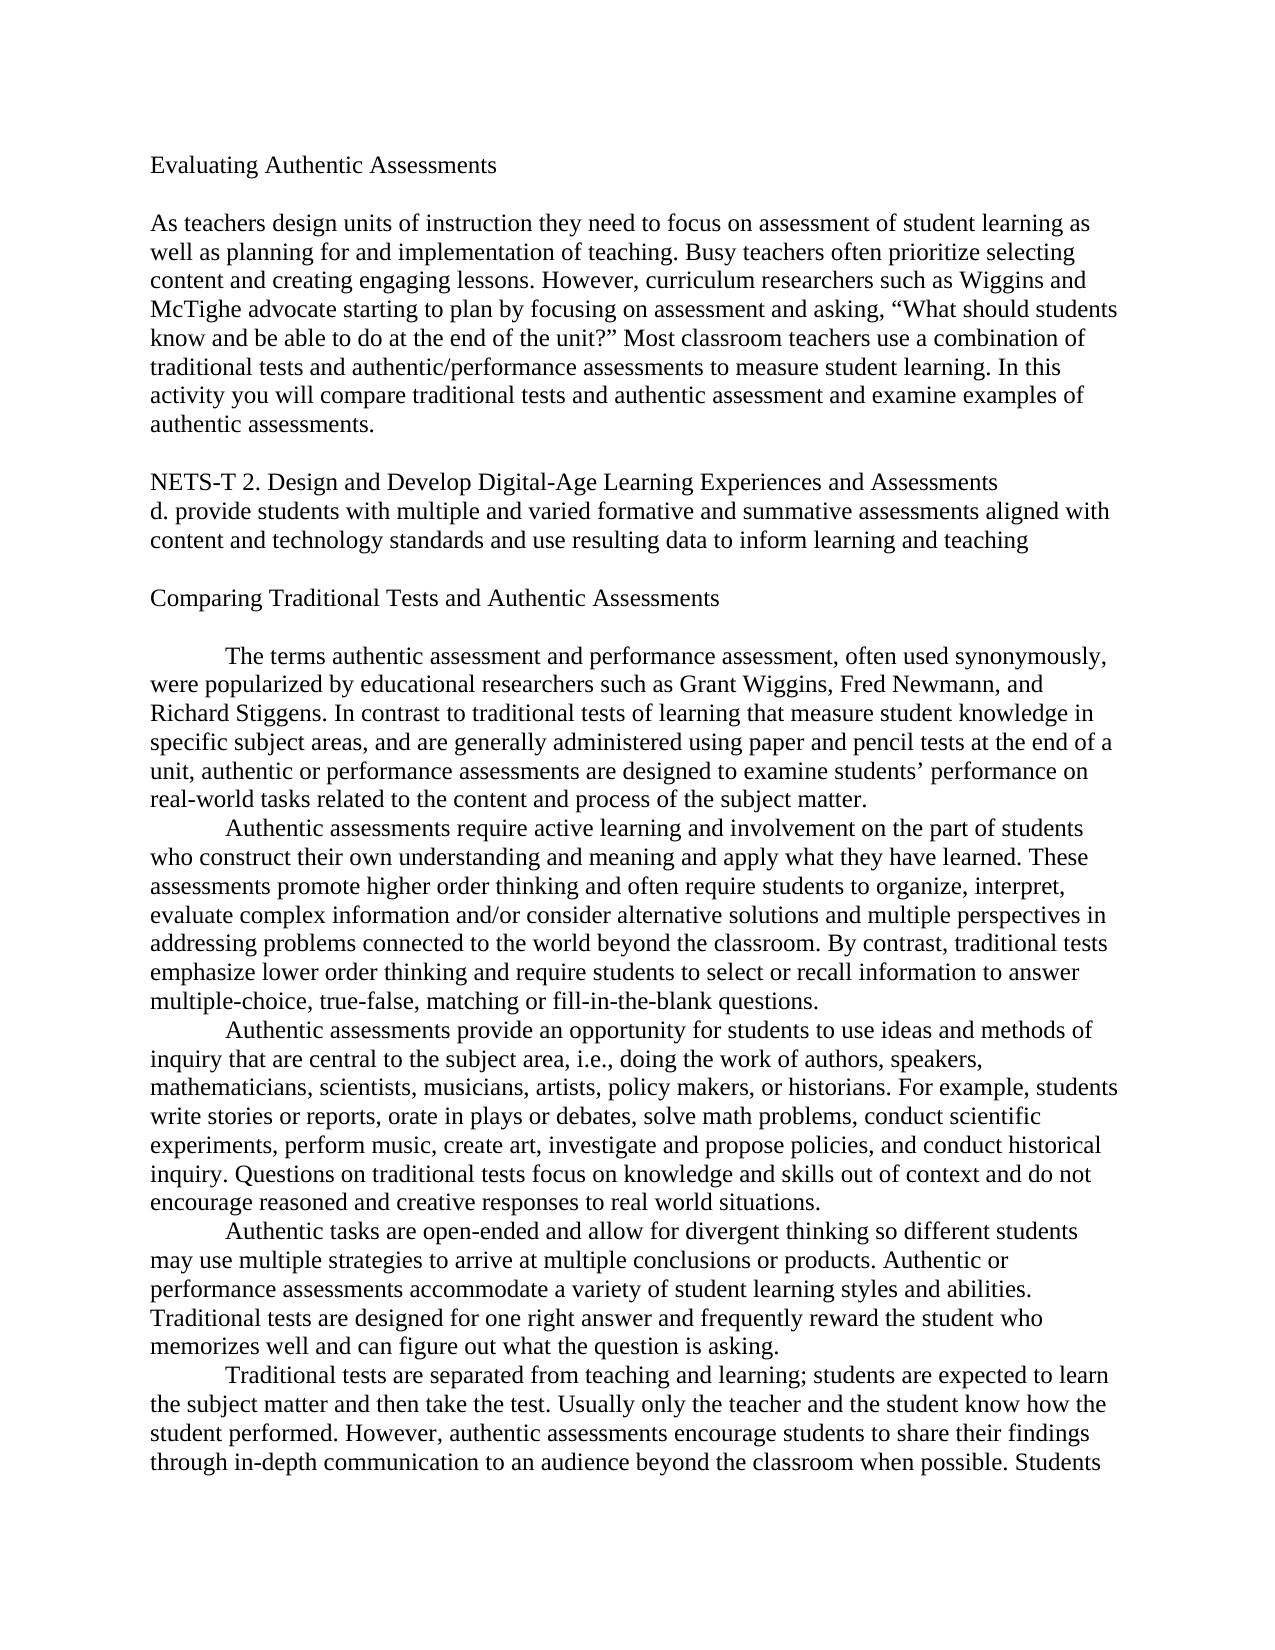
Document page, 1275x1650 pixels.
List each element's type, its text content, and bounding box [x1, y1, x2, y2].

text Authentic tasks are open-ended and allow for divergent thinking so different students may use multiple strategies to arrive at multiple conclusions or products. Authentic or performance assessments accommodate a variety of student learning styles and abilities. Traditional tests are designed for one right answer and frequently reward the student who memorizes well and can figure out what the question is asking. [150, 1216, 1125, 1360]
text d. provide students with multiple and varied formative and summative assessments aligned with content and technology standards and use resulting data to inform learning and teaching [150, 496, 1125, 554]
text The terms authentic assessment and performance assessment, often used synonymously, were popularized by educational researchers such as Grant Wiggins, Fred Newmann, and Richard Stiggens. In contrast to traditional tests of learning that measure student knowledge in specific subject areas, and are generally administered using paper and pencil tests at the end of a unit, authentic or performance assessments are designed to examine students’ performance on real-world tasks related to the content and process of the subject matter. [150, 641, 1125, 813]
text Authentic assessments provide an opportunity for students to use ideas and methods of inquiry that are central to the subject area, i.e., doing the work of authors, speakers, mathematicians, scientists, musicians, artists, policy makers, or historians. For example, students write stories or reports, orate in plays or debates, solve math problems, conduct scientific experiments, perform music, create art, investigate and propose policies, and conduct historical inquiry. Questions on traditional tests focus on knowledge and skills out of context and do not encourage reasoned and creative responses to real world situations. [150, 1015, 1125, 1216]
text Evaluating Authentic Assessments [150, 150, 1125, 179]
text Authentic assessments require active learning and involvement on the part of students who construct their own understanding and meaning and apply what they have learned. These assessments promote higher order thinking and often require students to organize, interpret, evaluate complex information and/or consider alternative solutions and multiple perspectives in addressing problems connected to the world beyond the classroom. By contrast, traditional tests emphasize lower order thinking and require students to select or recall information to answer multiple-choice, true-false, matching or fill-in-the-blank questions. [150, 813, 1125, 1015]
text NETS-T 2. Design and Develop Digital-Age Learning Experiences and Assessments [150, 467, 1125, 496]
text Comparing Traditional Tests and Authentic Assessments [150, 583, 1125, 612]
text As teachers design units of instruction they need to focus on assessment of student learning as well as planning for and implementation of teaching. Busy teachers often prioritize selecting content and creating engaging lessons. However, curriculum researchers such as Wiggins and McTighe advocate starting to plan by focusing on assessment and asking, “What should students know and be able to do at the end of the unit?” Most classroom teachers use a combination of traditional tests and authentic/performance assessments to measure student learning. In this activity you will compare traditional tests and authentic assessment and examine examples of authentic assessments. [150, 208, 1125, 438]
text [150, 1360, 1125, 1475]
